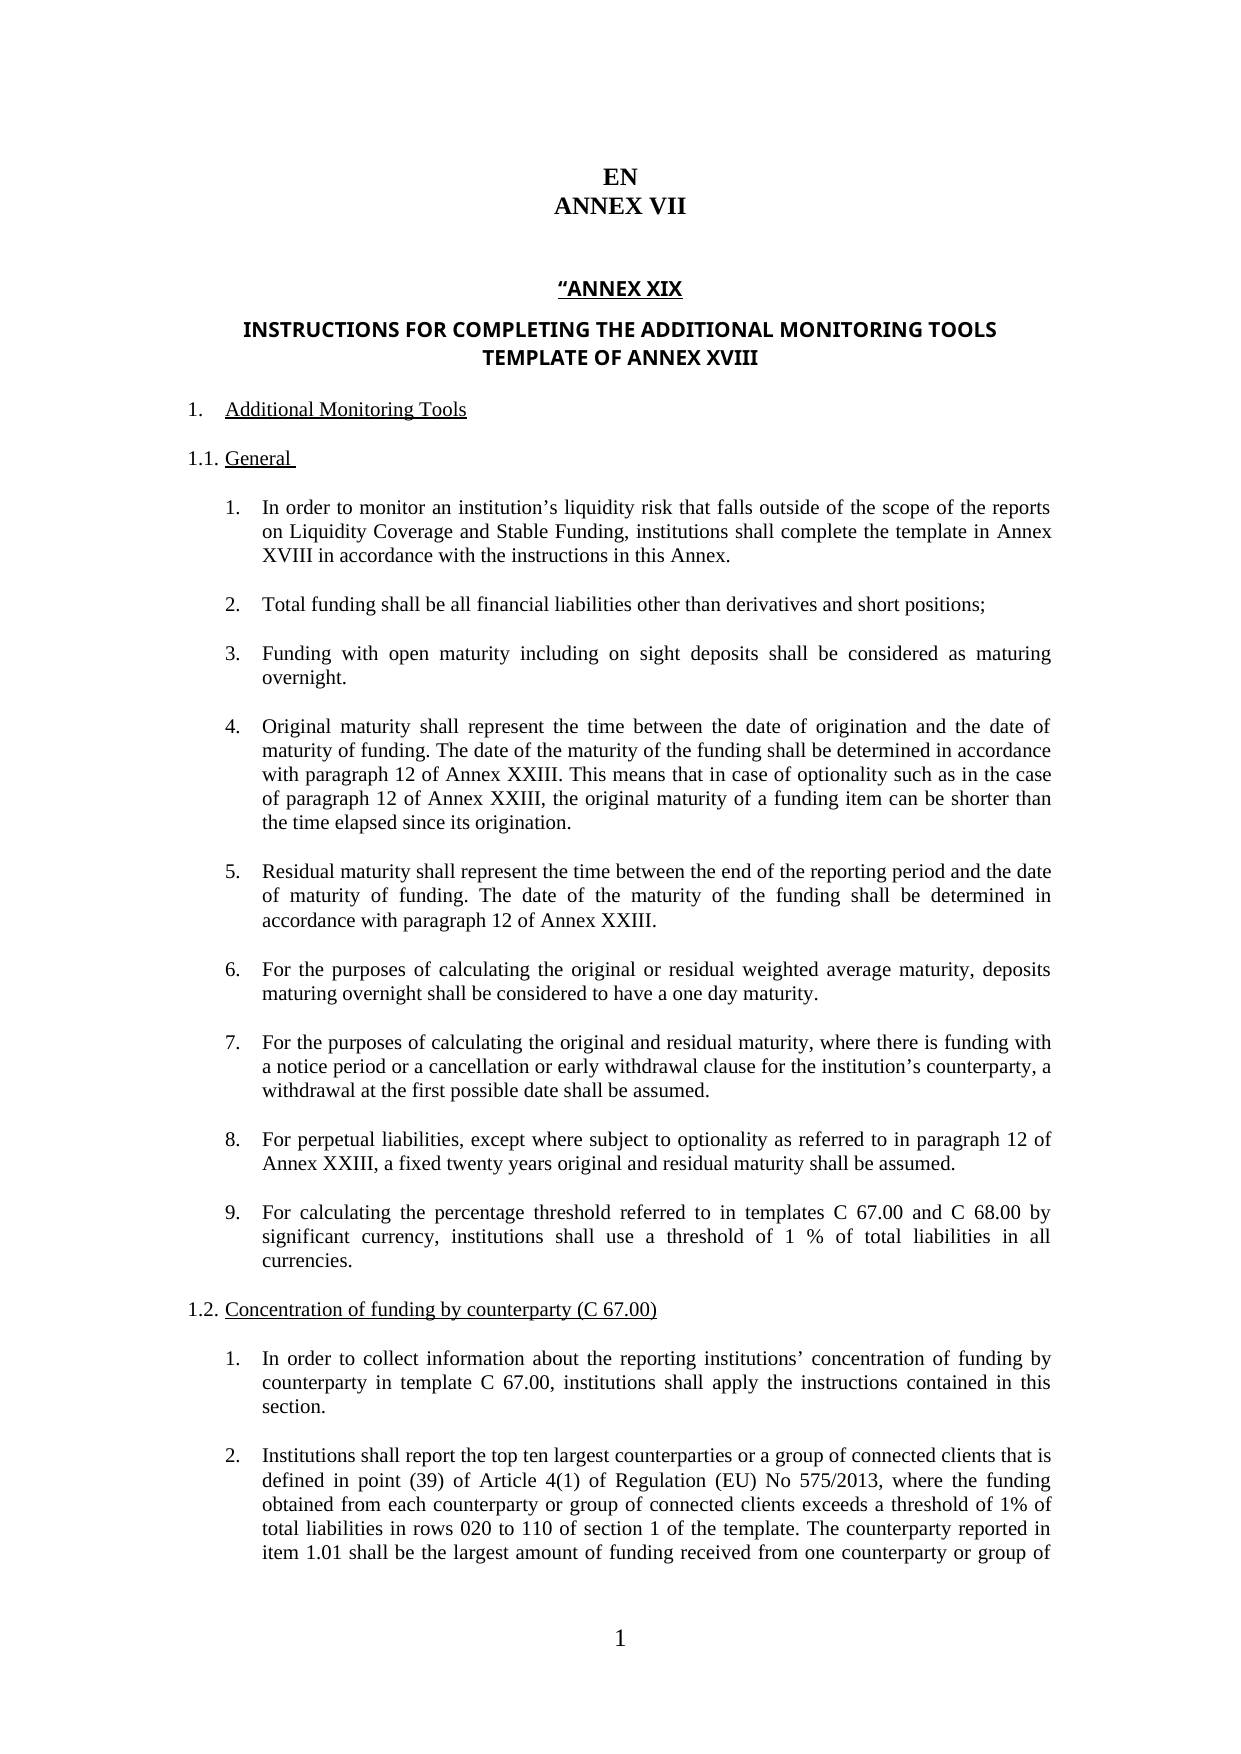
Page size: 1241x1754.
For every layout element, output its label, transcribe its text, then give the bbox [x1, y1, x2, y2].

text EN ANNEX VII [187, 162, 1053, 220]
list For calculating the percentage threshold referred to in templates C 67.00 and C 68.00 by significant currency, institutions shall use a threshold of 1 % of total liabilities in all currencies. [225, 1200, 1053, 1272]
list General [187, 446, 1053, 470]
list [225, 1443, 1053, 1564]
text INSTRUCTIONS FOR COMPLETING THE ADDITIONAL MONITORING TOOLS TEMPLATE OF ANNEX XVIII [187, 315, 1053, 372]
list Additional Monitoring Tools [187, 397, 1053, 421]
list For the purposes of calculating the original or residual weighted average maturity, deposits maturing overnight shall be considered to have a one day maturity. [225, 957, 1053, 1005]
list Funding with open maturity including on sight deposits shall be considered as maturing overnight. [225, 641, 1053, 689]
list Original maturity shall represent the time between the date of origination and the date of maturity of funding. The date of the maturity of the funding shall be determined in accordance with paragraph 12 of Annex XXIII. This means that in case of optionality such as in the case of paragraph 12 of Annex XXIII, the original maturity of a funding item can be shorter than the time elapsed since its origination. [225, 714, 1053, 834]
list For the purposes of calculating the original and residual maturity, where there is funding with a notice period or a cancellation or early withdrawal clause for the institution’s counterparty, a withdrawal at the first possible date shall be assumed. [225, 1030, 1053, 1102]
list In order to collect information about the reporting institutions’ concentration of funding by counterparty in template C 67.00, institutions shall apply the instructions contained in this section. [225, 1346, 1053, 1418]
list Residual maturity shall represent the time between the end of the reporting period and the date of maturity of funding. The date of the maturity of the funding shall be determined in accordance with paragraph 12 of Annex XXIII. [225, 859, 1053, 932]
list Total funding shall be all financial liabilities other than derivatives and short positions; [225, 592, 1053, 616]
text “ANNEX XIX [187, 274, 1053, 302]
list In order to monitor an institution’s liquidity risk that falls outside of the scope of the reports on Liquidity Coverage and Stable Funding, institutions shall complete the template in Annex XVIII in accordance with the instructions in this Annex. [225, 495, 1053, 567]
list Concentration of funding by counterparty (C 67.00) [187, 1297, 1053, 1321]
list For perpetual liabilities, except where subject to optionality as referred to in paragraph 12 of Annex XXIII, a fixed twenty years original and residual maturity shall be assumed. [225, 1127, 1053, 1175]
